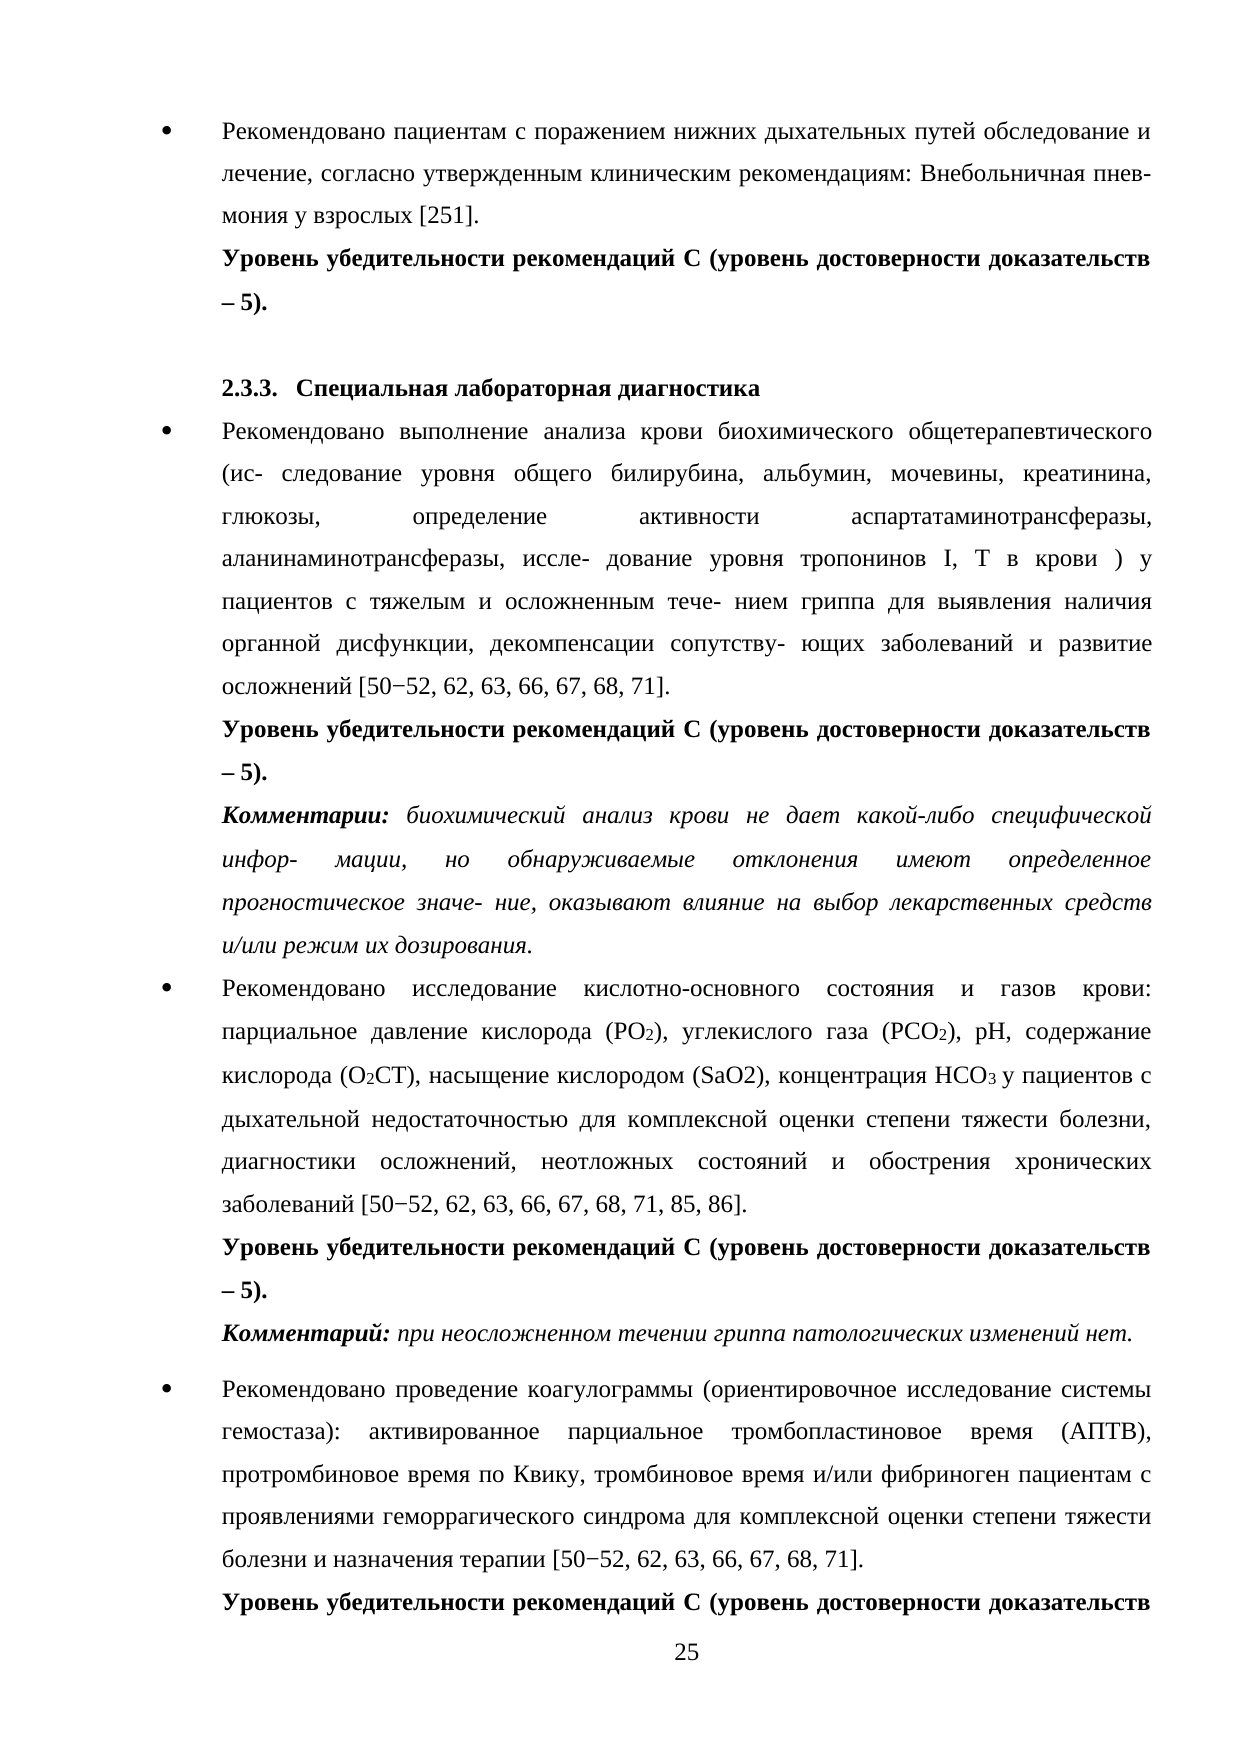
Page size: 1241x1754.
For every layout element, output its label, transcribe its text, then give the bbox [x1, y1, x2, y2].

text Уровень убедительности рекомендаций C (уровень достоверности доказательств [222, 1232, 1213, 1261]
list Рекомендовано проведение коагулограммы (ориентировочное исследование системы гемостаза): активированное парциальное тромбопластиновое время (АПТВ), протромбиновое время по Квику, тромбиновое время и/или фибриноген пациентам с проявлениями геморрагического синдрома для комплексной оценки степени тяжести болезни и назначения терапии [50−52, 62, 63, 66, 67, 68, 71]. [162, 1374, 1152, 1573]
list Рекомендовано исследование кислотно-основного состояния и газов крови: парциальное давление кислорода (PO2), углекислого газа (PCO2), рН, содержание кислорода (O2CT), насыщение кислородом (SaO2), концентрация HCO3 у пациентов с дыхательной недостаточностью для комплексной оценки степени тяжести болезни, диагностики осложнений, неотложных состояний и обострения хронических заболеваний [50−52, 62, 63, 66, 67, 68, 71, 85, 86]. [162, 973, 1152, 1218]
text Комментарии: биохимический анализ крови не дает какой-либо специфической инфор- мации, но обнаруживаемые отклонения имеют определенное прогностическое значе- ние, оказывают влияние на выбор лекарственных средств и/или режим их дозирования. [222, 801, 1152, 959]
list Рекомендовано выполнение анализа крови биохимического общетерапевтического (ис- следование уровня общего билирубина, альбумин, мочевины, креатинина, глюкозы, определение активности аспартатаминотрансферазы, аланинаминотрансферазы, иссле- дование уровня тропонинов I, T в крови ) у пациентов с тяжелым и осложненным тече- нием гриппа для выявления наличия органной дисфункции, декомпенсации сопутству- ющих заболеваний и развитие осложнений [50−52, 62, 63, 66, 67, 68, 71]. [162, 416, 1152, 700]
text Уровень убедительности рекомендаций C (уровень достоверности доказательств [222, 1587, 1213, 1616]
text – 5). [222, 287, 1213, 315]
text Уровень убедительности рекомендаций C (уровень достоверности доказательств [222, 714, 1213, 743]
text – 5). [222, 757, 1213, 786]
text Уровень убедительности рекомендаций C (уровень достоверности доказательств [222, 243, 1213, 272]
list Рекомендовано пациентам с поражением нижних дыхательных путей обследование и лечение, согласно утвержденным клиническим рекомендациям: Внебольничная пнев- мония у взрослых [251]. [162, 116, 1152, 229]
text Комментарий: при неосложненном течении гриппа патологических изменений нет. [222, 1318, 1213, 1347]
list Специальная лабораторная диагностика [221, 373, 1213, 402]
text – 5). [222, 1275, 1213, 1304]
